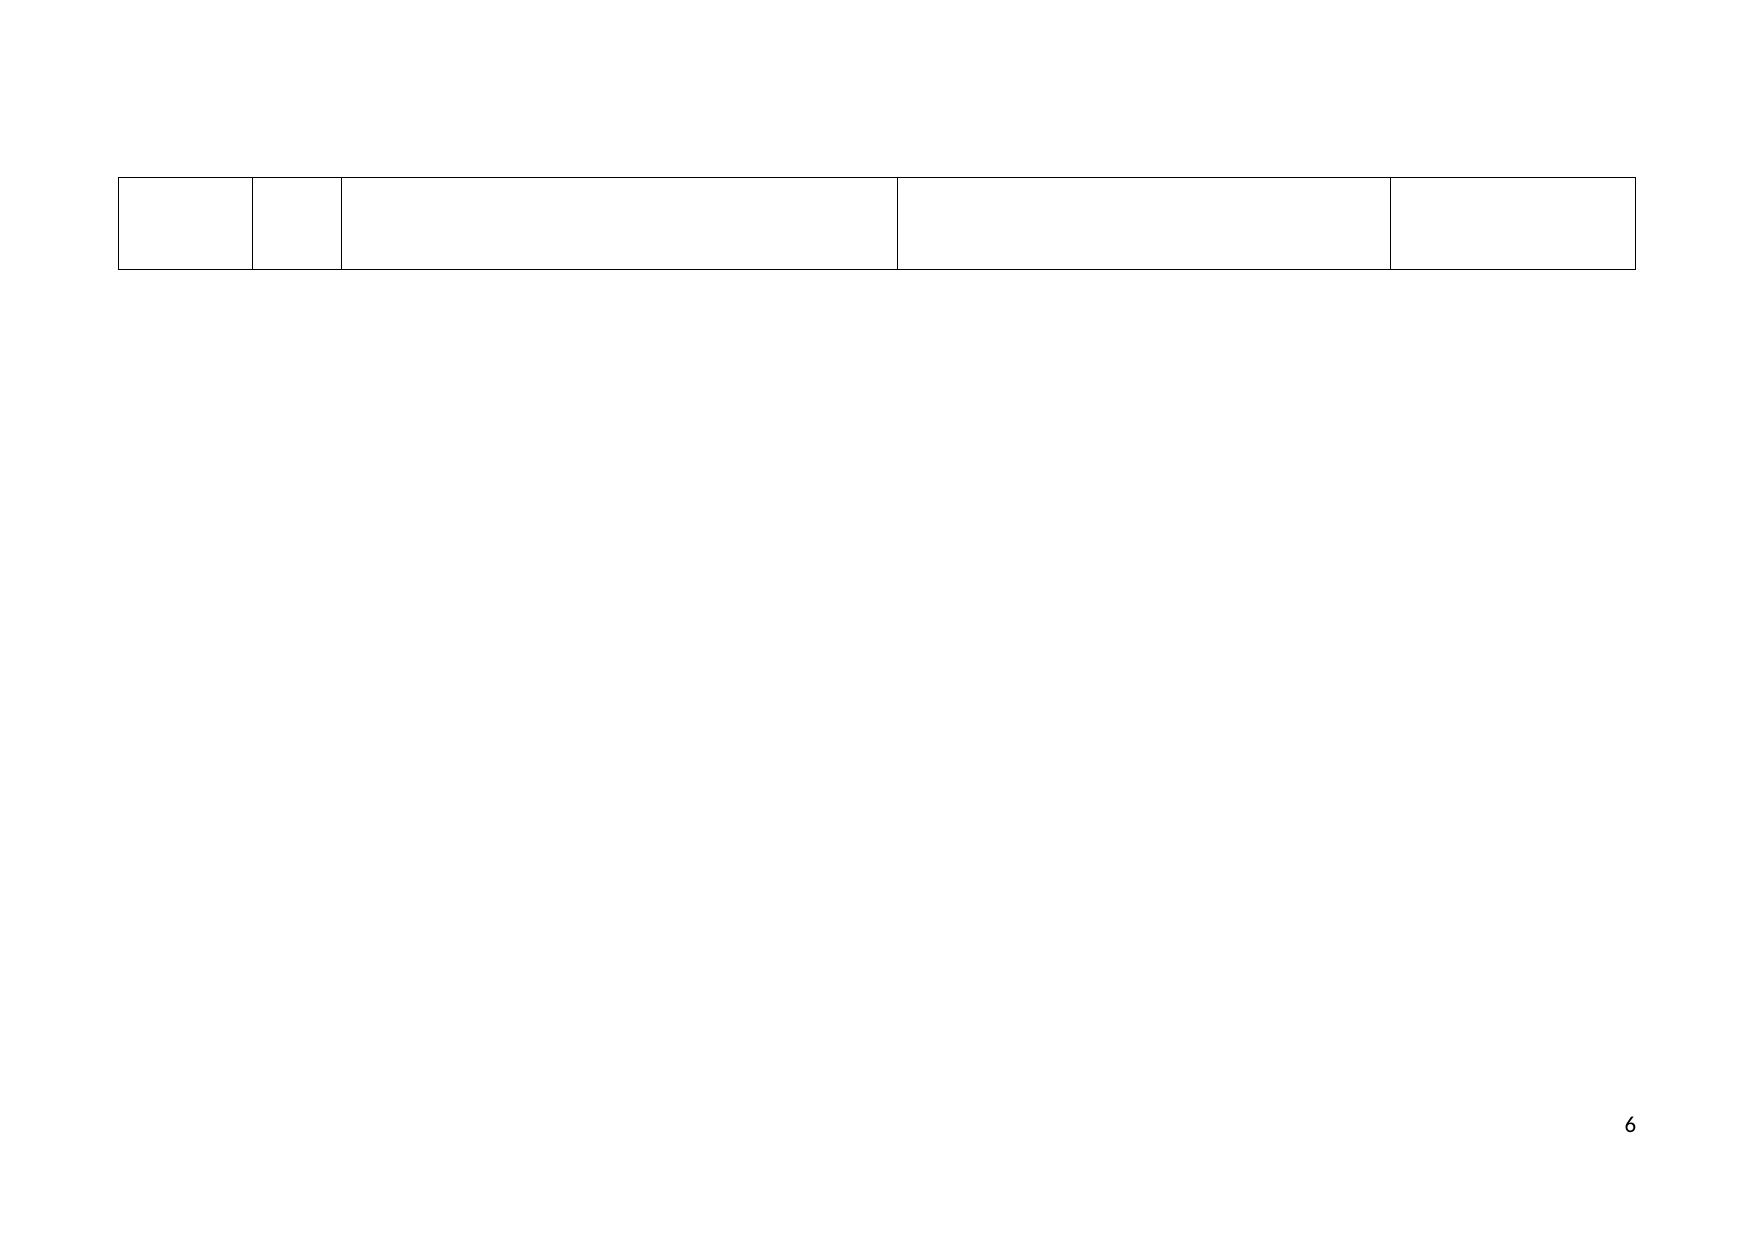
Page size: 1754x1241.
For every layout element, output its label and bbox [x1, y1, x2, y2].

table_cell [119, 178, 252, 268]
table_cell [898, 178, 1390, 268]
table_cell [253, 178, 341, 268]
table_cell [1391, 178, 1635, 268]
table_cell [342, 178, 897, 268]
